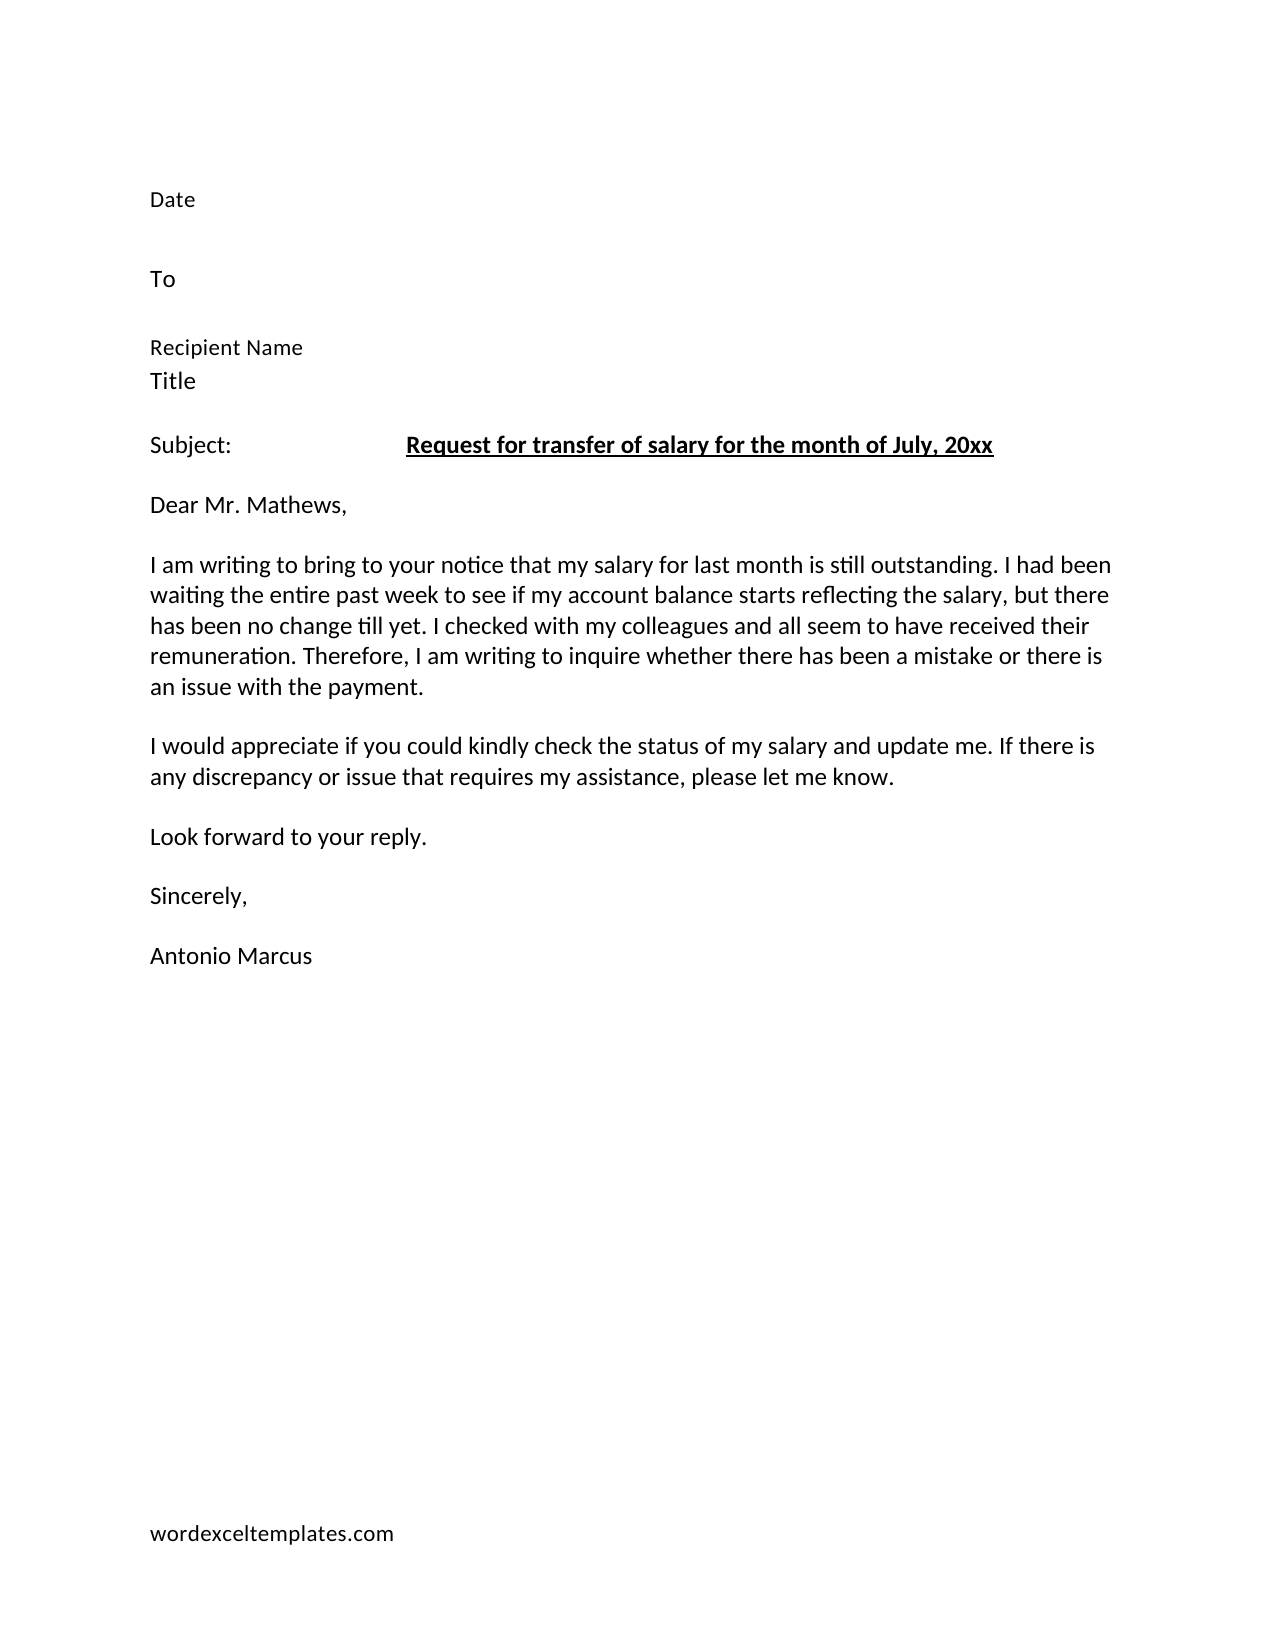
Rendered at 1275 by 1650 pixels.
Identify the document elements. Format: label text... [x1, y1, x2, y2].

text I am writing to bring to your notice that my salary for last month is still outstanding. I had been waiting the entire past week to see if my account balance starts reflecting the salary, but there has been no change till yet. I checked with my colleagues and all seem to have received their remuneration. Therefore, I am writing to inquire whether there has been a mistake or there is an issue with the payment. [150, 549, 1125, 701]
text Sincerely, [150, 880, 1125, 911]
text To [150, 263, 1125, 293]
text Dear Mr. Mathews, [150, 489, 1125, 519]
text Look forward to your reply. [150, 821, 1125, 851]
text Subject: Request for transfer of salary for the month of July, 20xx [150, 429, 1125, 460]
text I would appreciate if you could kindly check the status of my salary and update me. If there is any discrepancy or issue that requires my assistance, please let me know. [150, 731, 1125, 792]
text Antonio Marcus [150, 940, 1125, 971]
